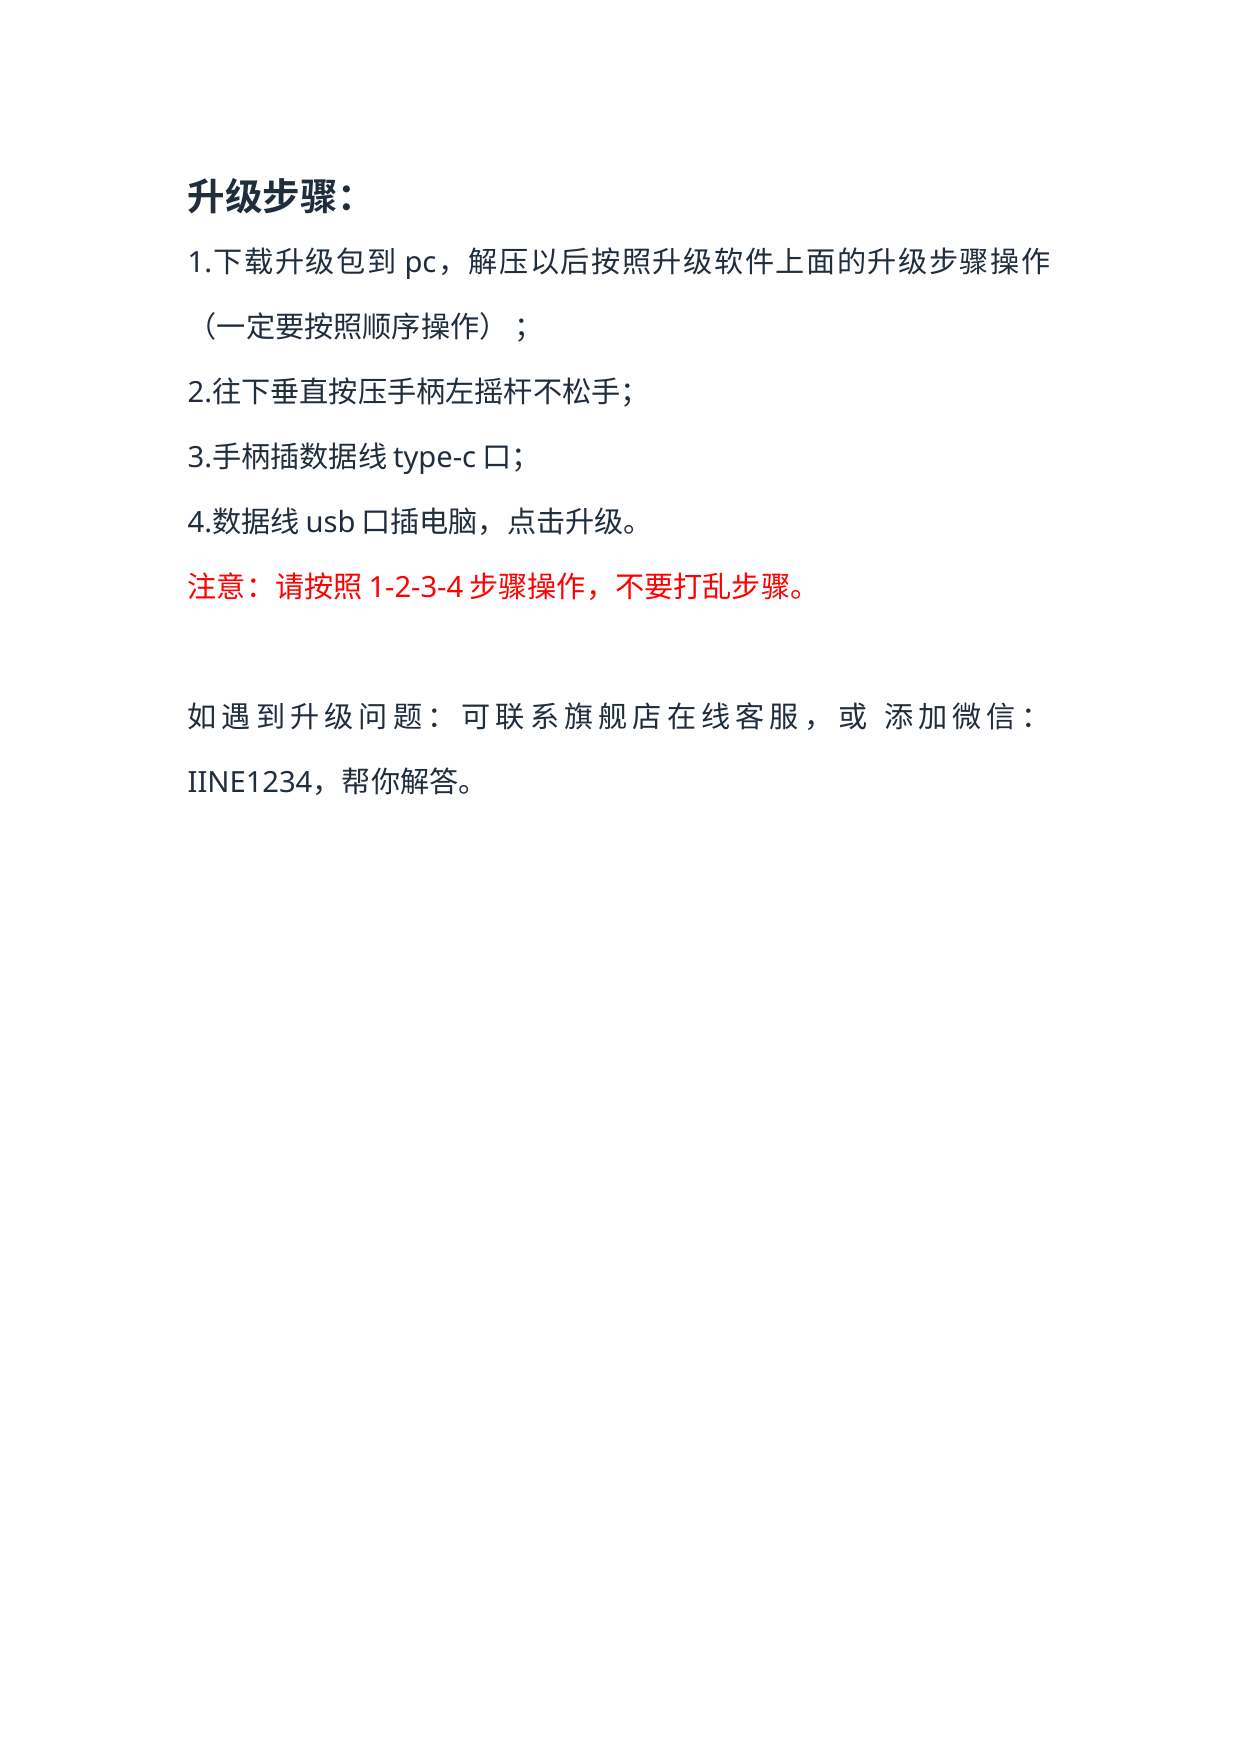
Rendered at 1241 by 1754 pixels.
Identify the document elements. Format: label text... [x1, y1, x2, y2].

text 3.手柄插数据线type-c口； [187, 422, 1053, 487]
text 1.下载升级包到pc，解压以后按照升级软件上面的升级步骤操作（一定要按照顺序操作） ； [187, 227, 1053, 357]
text 如遇到升级问题：可联系旗舰店在线客服，或 添加微信：IINE1234，帮你解答。 [187, 682, 1053, 812]
text 升级步骤： [187, 162, 1053, 227]
text 注意：请按照1-2-3-4步骤操作，不要打乱步骤。 [187, 552, 1053, 617]
text 4.数据线usb口插电脑，点击升级。 [187, 487, 1053, 552]
text 2.往下垂直按压手柄左摇杆不松手； [187, 357, 1053, 422]
